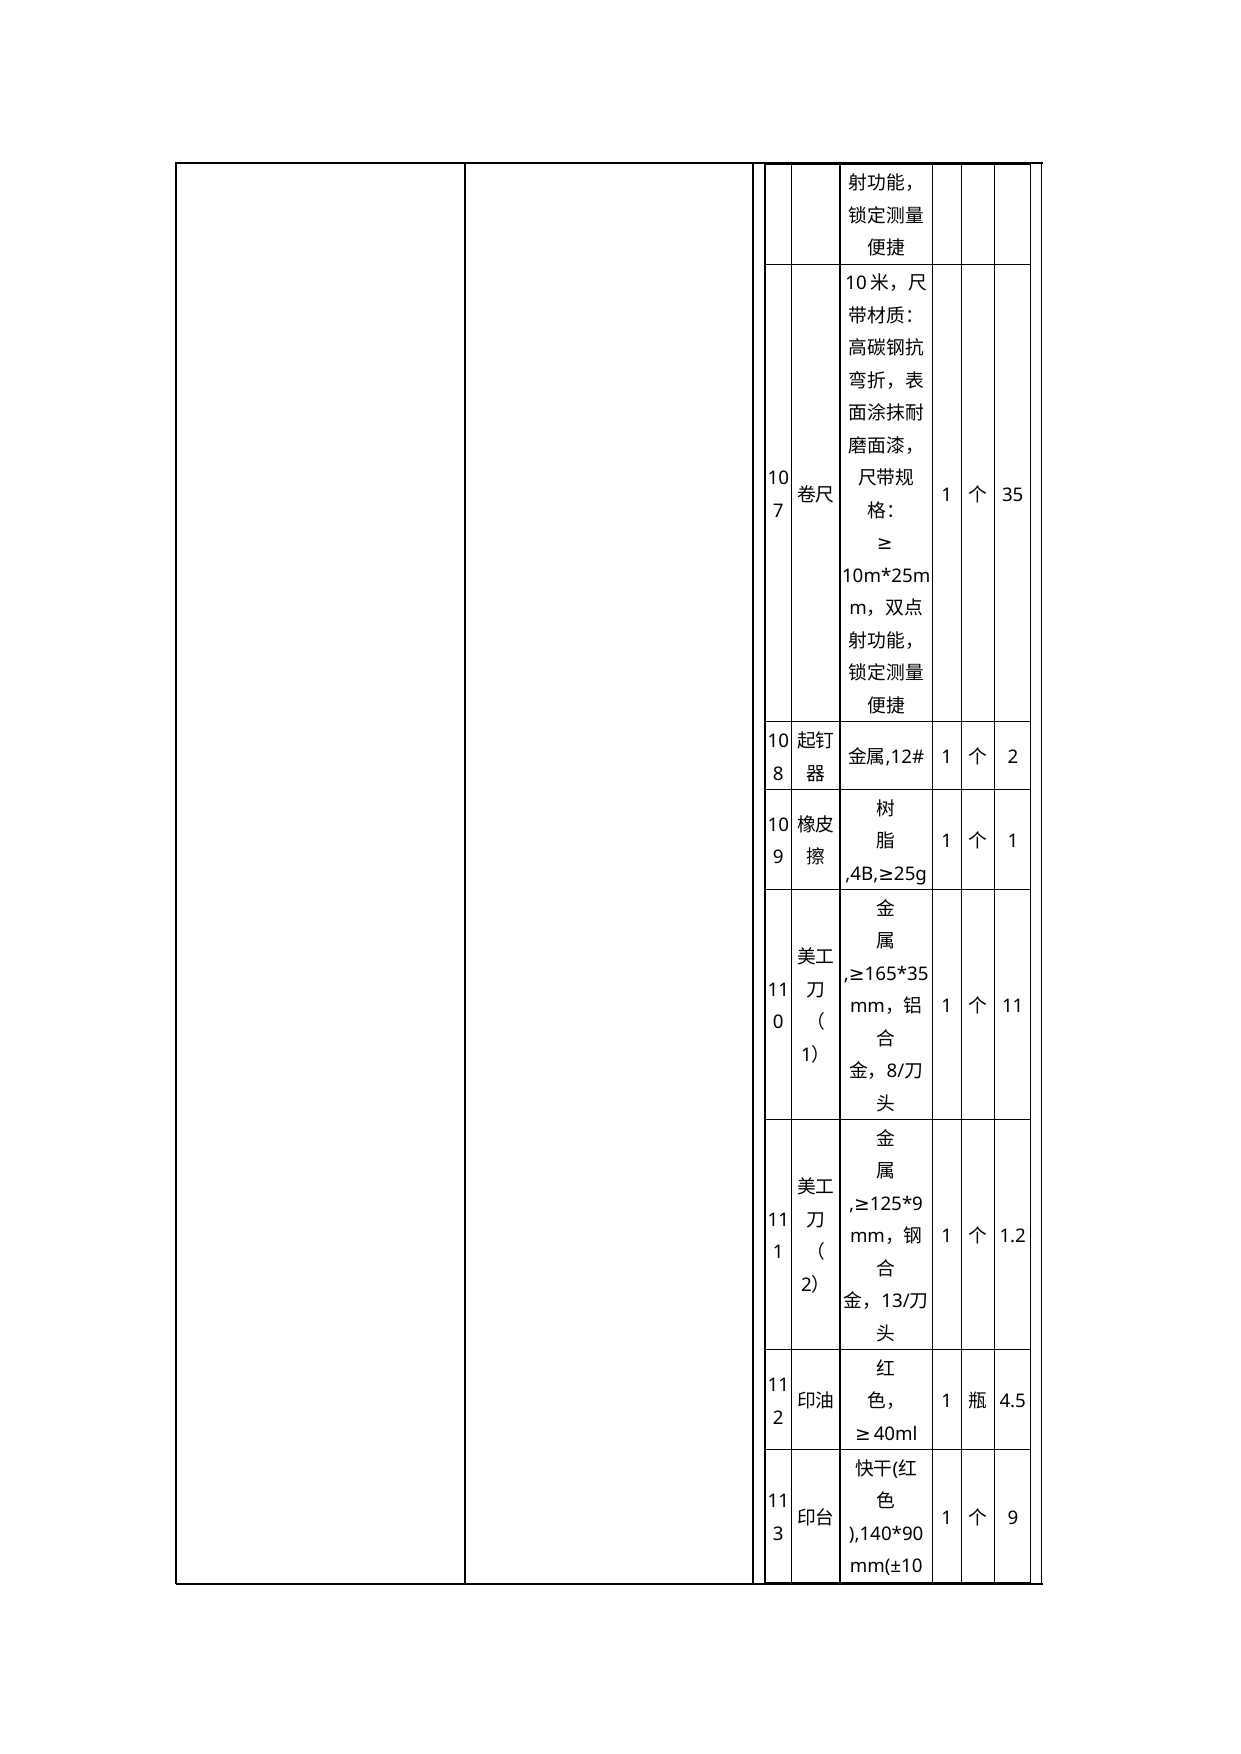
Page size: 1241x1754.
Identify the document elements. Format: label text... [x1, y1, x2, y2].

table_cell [841, 1450, 932, 1582]
table_cell 一、技术要求 （核心产品： 文件盒（2）） 注：各项产品报价不得超过单项最高限价 [962, 890, 994, 1119]
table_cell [962, 1450, 994, 1582]
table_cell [1031, 164, 1041, 1583]
table_cell 一、技术要求 （核心产品： 文件盒（2）） 注：各项产品报价不得超过单项最高限价 [995, 265, 1030, 721]
table_cell 1 [177, 164, 464, 1583]
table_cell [933, 1450, 961, 1582]
table_cell 一、技术要求 （核心产品： 文件盒（2）） 注：各项产品报价不得超过单项最高限价 [841, 1350, 932, 1449]
table_cell 一、技术要求 （核心产品： 文件盒（2）） 注：各项产品报价不得超过单项最高限价 [933, 1120, 961, 1349]
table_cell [792, 165, 839, 264]
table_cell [962, 165, 994, 264]
table_cell 一、技术要求 （核心产品： 文件盒（2）） 注：各项产品报价不得超过单项最高限价 [766, 265, 791, 721]
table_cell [995, 165, 1030, 264]
table_cell 一、技术要求 （核心产品： 文件盒（2）） 注：各项产品报价不得超过单项最高限价 [962, 1120, 994, 1349]
table_cell 一、技术要求 （核心产品： 文件盒（2）） 注：各项产品报价不得超过单项最高限价 [841, 890, 932, 1119]
table_cell ★ [466, 164, 752, 1583]
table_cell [754, 164, 764, 1583]
table_cell 一、技术要求 （核心产品： 文件盒（2）） 注：各项产品报价不得超过单项最高限价 [841, 722, 932, 789]
table_cell 一、技术要求 （核心产品： 文件盒（2）） 注：各项产品报价不得超过单项最高限价 [995, 1120, 1030, 1349]
table_cell 一、技术要求 （核心产品： 文件盒（2）） 注：各项产品报价不得超过单项最高限价 [962, 265, 994, 721]
table_cell 一、技术要求 （核心产品： 文件盒（2）） 注：各项产品报价不得超过单项最高限价 [933, 890, 961, 1119]
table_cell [933, 165, 961, 264]
table_cell 一、技术要求 （核心产品： 文件盒（2）） 注：各项产品报价不得超过单项最高限价 [792, 890, 839, 1119]
table_cell 一、技术要求 （核心产品： 文件盒（2）） 注：各项产品报价不得超过单项最高限价 [933, 265, 961, 721]
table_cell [766, 1450, 791, 1582]
table_cell 一、技术要求 （核心产品： 文件盒（2）） 注：各项产品报价不得超过单项最高限价 [792, 1120, 839, 1349]
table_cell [792, 1450, 839, 1582]
table_cell 一、技术要求 （核心产品： 文件盒（2）） 注：各项产品报价不得超过单项最高限价 [841, 1120, 932, 1349]
table_cell 一、技术要求 （核心产品： 文件盒（2）） 注：各项产品报价不得超过单项最高限价 [792, 265, 839, 721]
table_cell 一、技术要求 （核心产品： 文件盒（2）） 注：各项产品报价不得超过单项最高限价 [841, 790, 932, 889]
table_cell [766, 165, 791, 264]
table_cell 一、技术要求 （核心产品： 文件盒（2）） 注：各项产品报价不得超过单项最高限价 [792, 790, 839, 889]
table_cell 一、技术要求 （核心产品： 文件盒（2）） 注：各项产品报价不得超过单项最高限价 [841, 265, 932, 721]
table_cell 一、技术要求 （核心产品： 文件盒（2）） 注：各项产品报价不得超过单项最高限价 [766, 1120, 791, 1349]
table_cell 一、技术要求 （核心产品： 文件盒（2）） 注：各项产品报价不得超过单项最高限价 [995, 890, 1030, 1119]
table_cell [995, 1450, 1030, 1582]
table_cell 一、技术要求 （核心产品： 文件盒（2）） 注：各项产品报价不得超过单项最高限价 [792, 1350, 839, 1449]
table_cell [841, 165, 932, 264]
table_cell 一、技术要求 （核心产品： 文件盒（2）） 注：各项产品报价不得超过单项最高限价 [766, 890, 791, 1119]
